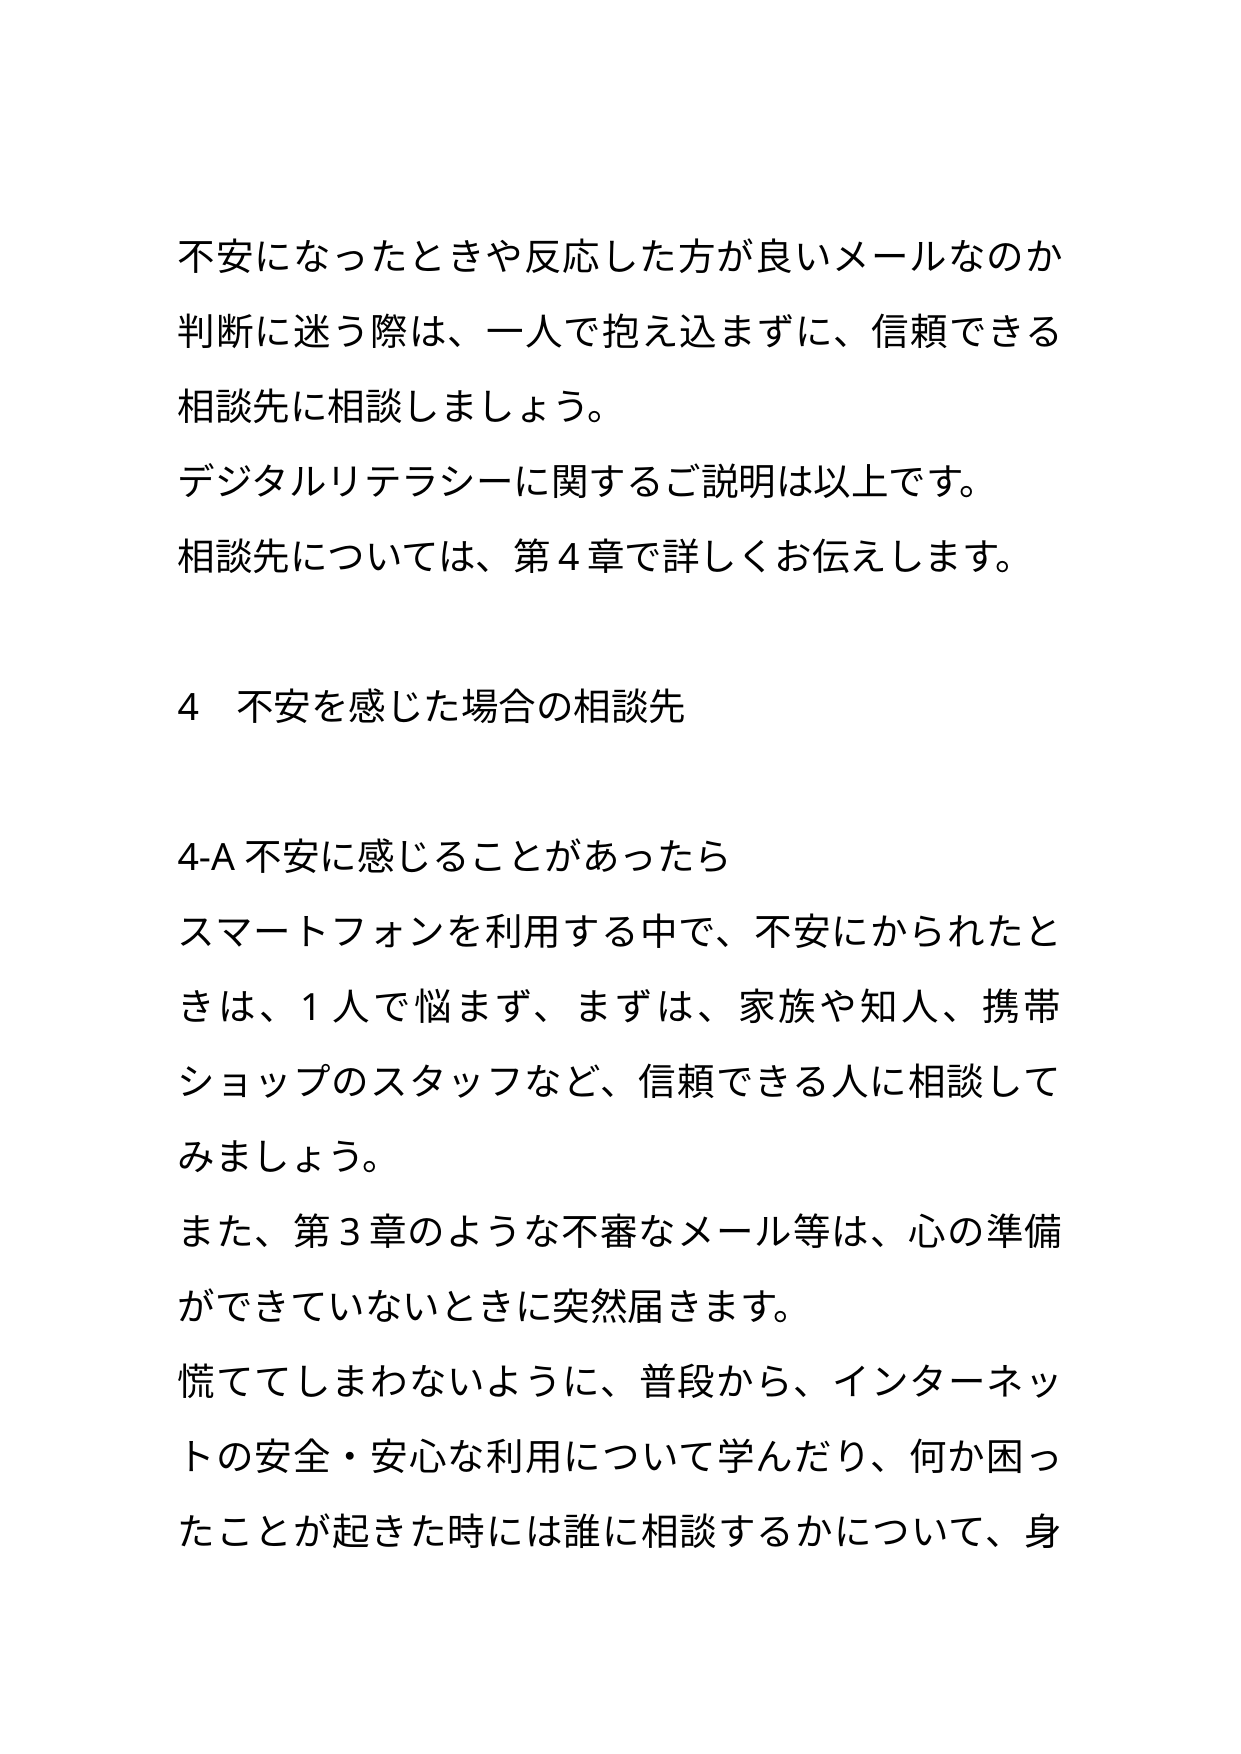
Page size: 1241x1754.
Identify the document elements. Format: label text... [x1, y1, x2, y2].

text スマートフォンを利用する中で、不安にかられたときは、1人で悩まず、まずは、家族や知人、携帯ショップのスタッフなど、信頼できる人に相談してみましょう。 [177, 892, 1063, 1192]
text デジタルリテラシーに関するご説明は以上です。 [177, 442, 1063, 517]
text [177, 1342, 1063, 1567]
text 不安になったときや反応した方が良いメールなのか判断に迷う際は、一人で抱え込まずに、信頼できる相談先に相談しましょう。 [177, 217, 1063, 442]
text 相談先については、第4章で詳しくお伝えします。 [177, 517, 1063, 592]
text 4 不安を感じた場合の相談先 [177, 667, 1063, 742]
text 4-A 不安に感じることがあったら [177, 817, 1063, 892]
text また、第3章のような不審なメール等は、心の準備ができていないときに突然届きます。 [177, 1192, 1063, 1342]
